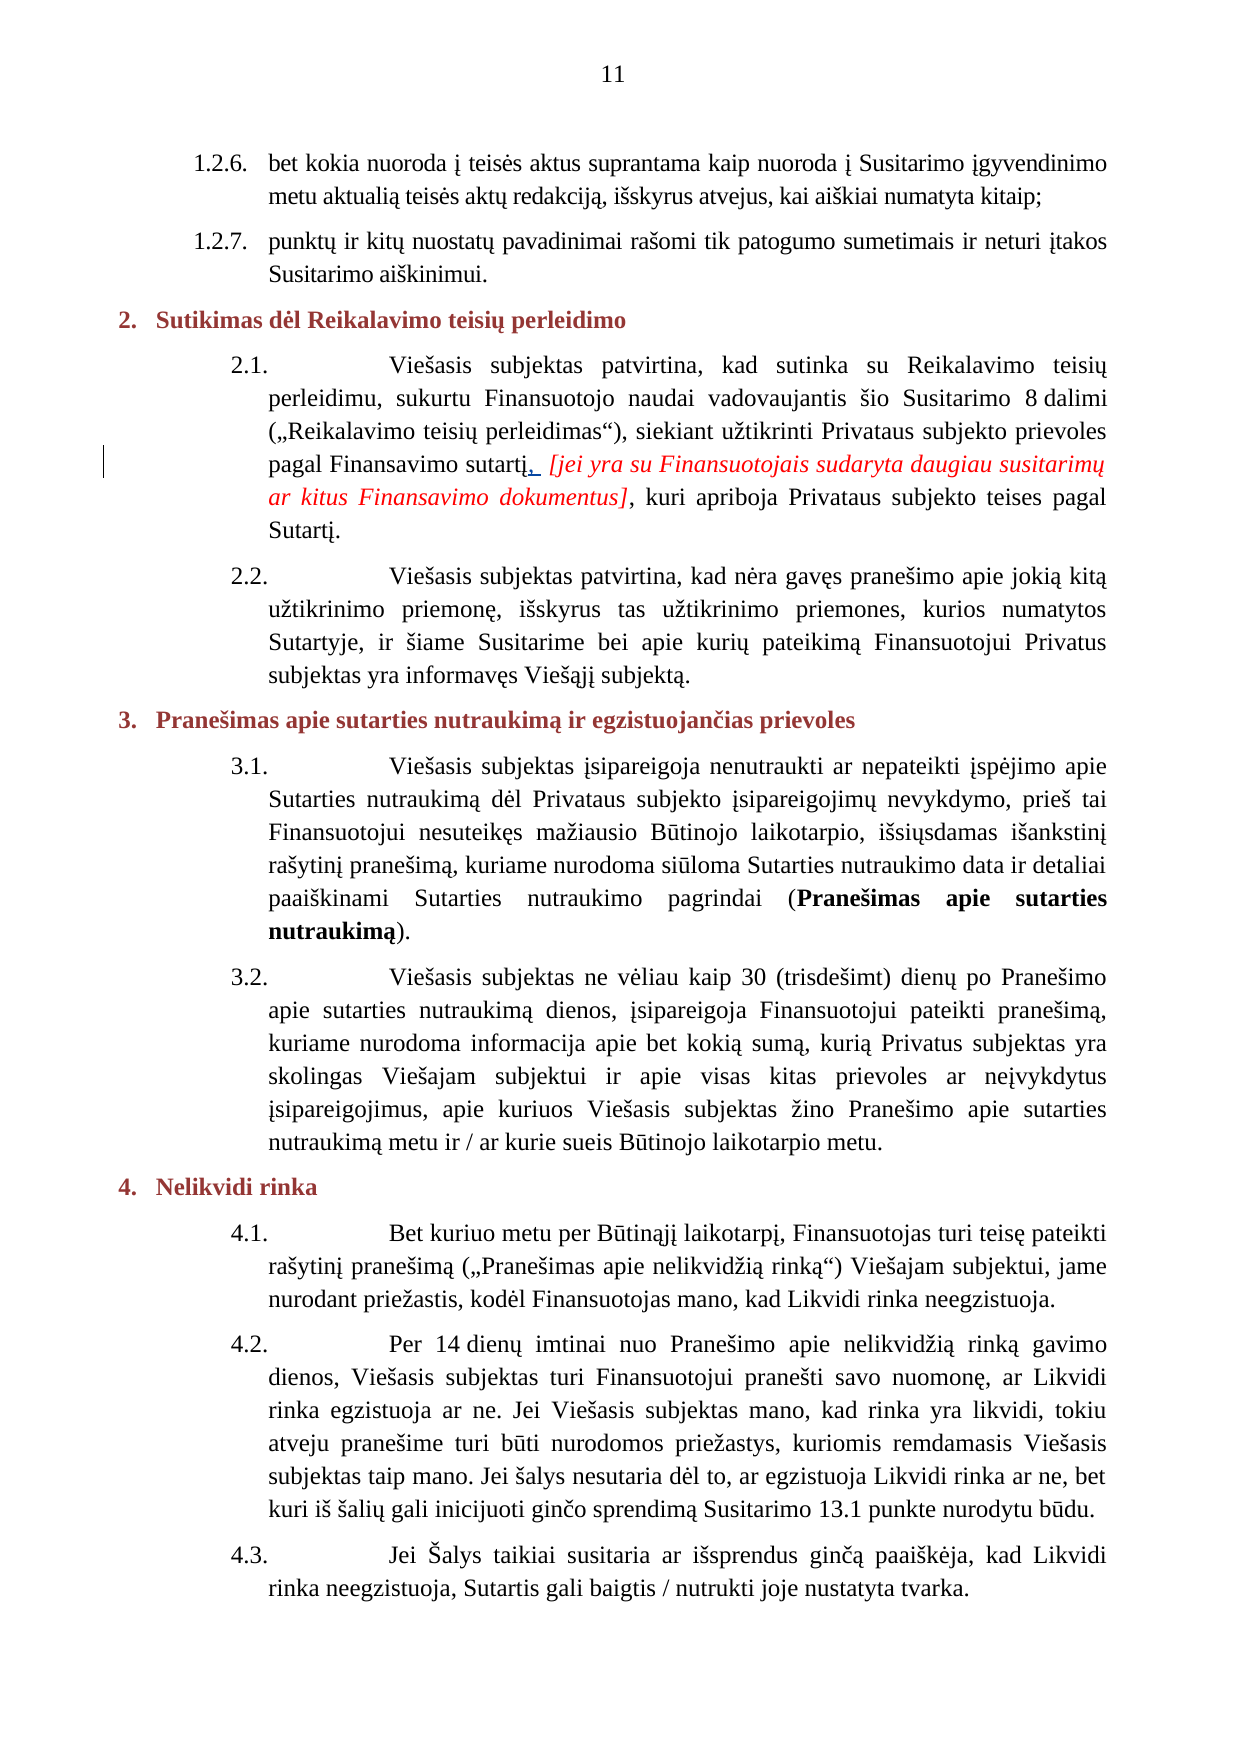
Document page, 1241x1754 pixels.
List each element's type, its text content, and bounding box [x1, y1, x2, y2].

list Jei Šalys taikiai susitaria ar išsprendus ginčą paaiškėja, kad Likvidi rinka neegzistuoja, Sutartis gali baigtis / nutrukti joje nustatyta tvarka. [231, 1540, 1107, 1602]
list bet kokia nuoroda į teisės aktus suprantama kaip nuoroda į Susitarimo įgyvendinimo metu aktualią teisės aktų redakciją, išskyrus atvejus, kai aiškiai numatyta kitaip; [193, 148, 1107, 209]
list Pranešimas apie sutarties nutraukimą ir egzistuojančias prievoles [118, 706, 1107, 734]
list Sutikimas dėl Reikalavimo teisių perleidimo [118, 305, 1107, 333]
list Per 14 dienų imtinai nuo Pranešimo apie nelikvidžią rinką gavimo dienos, Viešasis subjektas turi Finansuotojui pranešti savo nuomonę, ar Likvidi rinka egzistuoja ar ne. Jei Viešasis subjektas mano, kad rinka yra likvidi, tokiu atveju pranešime turi būti nurodomos priežastys, kuriomis remdamasis Viešasis subjektas taip mano. Jei šalys nesutaria dėl to, ar egzistuoja Likvidi rinka ar ne, bet kuri iš šalių gali inicijuoti ginčo sprendimą Susitarimo 13.1 punkte nurodytu būdu. [231, 1329, 1107, 1523]
list Bet kuriuo metu per Būtinąjį laikotarpį, Finansuotojas turi teisę pateikti rašytinį pranešimą („Pranešimas apie nelikvidžią rinką“) Viešajam subjektui, jame nurodant priežastis, kodėl Finansuotojas mano, kad Likvidi rinka neegzistuoja. [231, 1218, 1107, 1313]
list Viešasis subjektas ne vėliau kaip 30 (trisdešimt) dienų po Pranešimo apie sutarties nutraukimą dienos, įsipareigoja Finansuotojui pateikti pranešimą, kuriame nurodoma informacija apie bet kokią sumą, kurią Privatus subjektas yra skolingas Viešajam subjektui ir apie visas kitas prievoles ar neįvykdytus įsipareigojimus, apie kuriuos Viešasis subjektas žino Pranešimo apie sutarties nutraukimą metu ir / ar kurie sueis Būtinojo laikotarpio metu. [231, 962, 1107, 1156]
list Nelikvidi rinka [118, 1172, 1107, 1201]
list Viešasis subjektas įsipareigoja nenutraukti ar nepateikti įspėjimo apie Sutarties nutraukimą dėl Privataus subjekto įsipareigojimų nevykdymo, prieš tai Finansuotojui nesuteikęs mažiausio Būtinojo laikotarpio, išsiųsdamas išankstinį rašytinį pranešimą, kuriame nurodoma siūloma Sutarties nutraukimo data ir detaliai paaiškinami Sutarties nutraukimo pagrindai (Pranešimas apie sutarties nutraukimą). [231, 751, 1107, 945]
list Viešasis subjektas patvirtina, kad sutinka su Reikalavimo teisių perleidimu, sukurtu Finansuotojo naudai vadovaujantis šio Susitarimo 8 dalimi („Reikalavimo teisių perleidimas“), siekiant užtikrinti Privataus subjekto prievoles pagal Finansavimo sutartį [jei yra su Finansuotojais sudaryta daugiau susitarimų ar kitus Finansavimo dokumentus], kuri apriboja Privataus subjekto teises pagal Sutartį. [231, 350, 1107, 544]
list Viešasis subjektas patvirtina, kad nėra gavęs pranešimo apie jokią kitą užtikrinimo priemonę, išskyrus tas užtikrinimo priemones, kurios numatytos Sutartyje, ir šiame Susitarime bei apie kurių pateikimą Finansuotojui Privatus subjektas yra informavęs Viešąjį subjektą. [231, 561, 1107, 689]
list punktų ir kitų nuostatų pavadinimai rašomi tik patogumo sumetimais ir neturi įtakos Susitarimo aiškinimui. [193, 226, 1107, 288]
